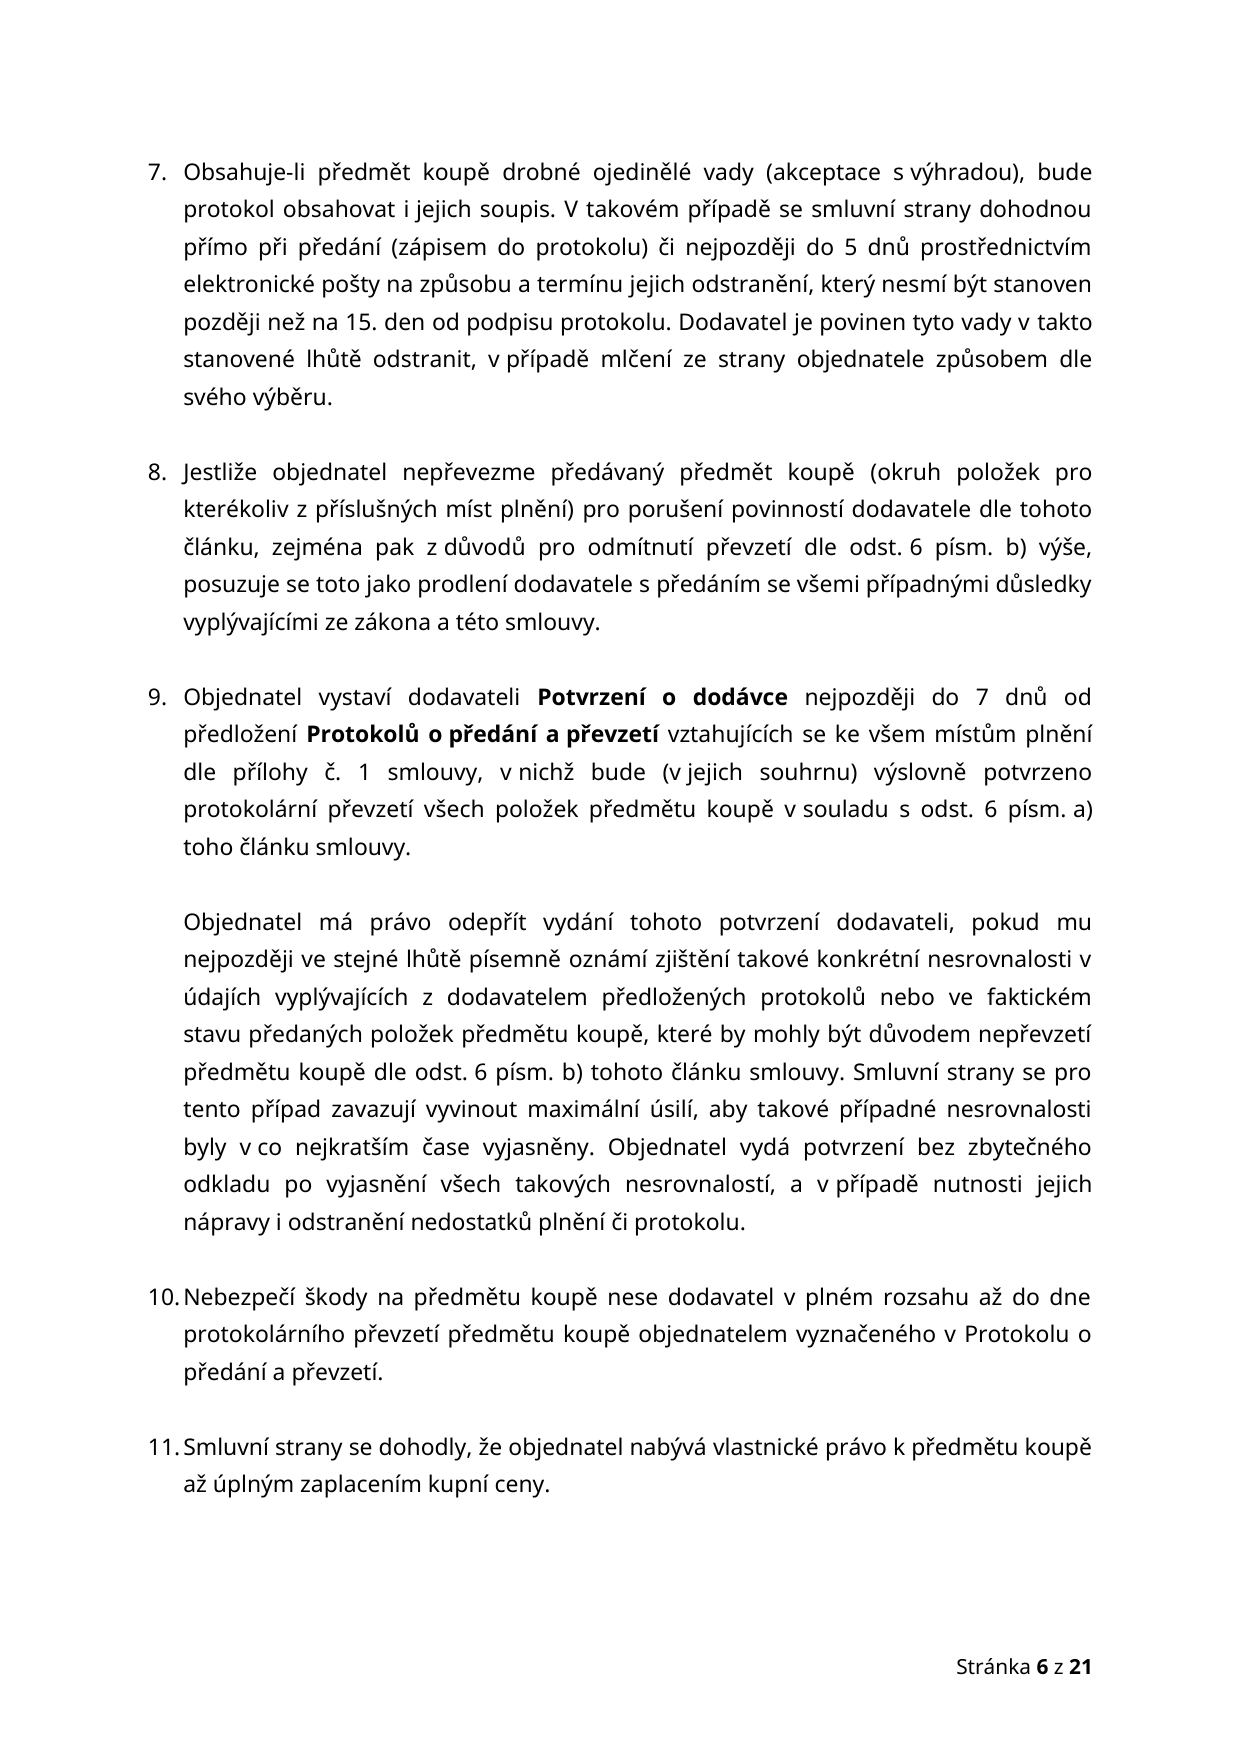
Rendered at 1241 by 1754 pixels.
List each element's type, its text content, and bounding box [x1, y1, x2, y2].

list Obsahuje-li předmět koupě drobné ojedinělé vady (akceptace s výhradou), bude protokol obsahovat i jejich soupis. V takovém případě se smluvní strany dohodnou přímo při předání (zápisem do protokolu) či nejpozději do 5 dnů prostřednictvím elektronické pošty na způsobu a termínu jejich odstranění, který nesmí být stanoven později než na 15. den od podpisu protokolu. Dodavatel je povinen tyto vady v takto stanovené lhůtě odstranit, v případě mlčení ze strany objednatele způsobem dle svého výběru. [148, 156, 1093, 412]
list Jestliže objednatel nepřevezme předávaný předmět koupě (okruh položek pro kterékoliv z příslušných míst plnění) pro porušení povinností dodavatele dle tohoto článku, zejména pak z důvodů pro odmítnutí převzetí dle odst. 6 písm. b) výše, posuzuje se toto jako prodlení dodavatele s předáním se všemi případnými důsledky vyplývajícími ze zákona a této smlouvy. [148, 456, 1093, 637]
list Objednatel vystaví dodavateli Potvrzení o dodávce nejpozději do 7 dnů od předložení Protokolů o předání a převzetí vztahujících se ke všem místům plnění dle přílohy č. 1 smlouvy, v nichž bude (v jejich souhrnu) výslovně potvrzeno protokolární převzetí všech položek předmětu koupě v souladu s odst. 6 písm. a) toho článku smlouvy. [148, 681, 1093, 862]
text Objednatel má právo odepřít vydání tohoto potvrzení dodavateli, pokud mu nejpozději ve stejné lhůtě písemně oznámí zjištění takové konkrétní nesrovnalosti v údajích vyplývajících z dodavatelem předložených protokolů nebo ve faktickém stavu předaných položek předmětu koupě, které by mohly být důvodem nepřevzetí předmětu koupě dle odst. 6 písm. b) tohoto článku smlouvy. Smluvní strany se pro tento případ zavazují vyvinout maximální úsilí, aby takové případné nesrovnalosti byly v co nejkratším čase vyjasněny. Objednatel vydá potvrzení bez zbytečného odkladu po vyjasnění všech takových nesrovnalostí, a v případě nutnosti jejich nápravy i odstranění nedostatků plnění či protokolu. [183, 906, 1093, 1237]
list Nebezpečí škody na předmětu koupě nese dodavatel v plném rozsahu až do dne protokolárního převzetí předmětu koupě objednatelem vyznačeného v Protokolu o předání a převzetí. [148, 1281, 1093, 1387]
list Smluvní strany se dohodly, že objednatel nabývá vlastnické právo k předmětu koupě až úplným zaplacením kupní ceny. [148, 1431, 1093, 1499]
